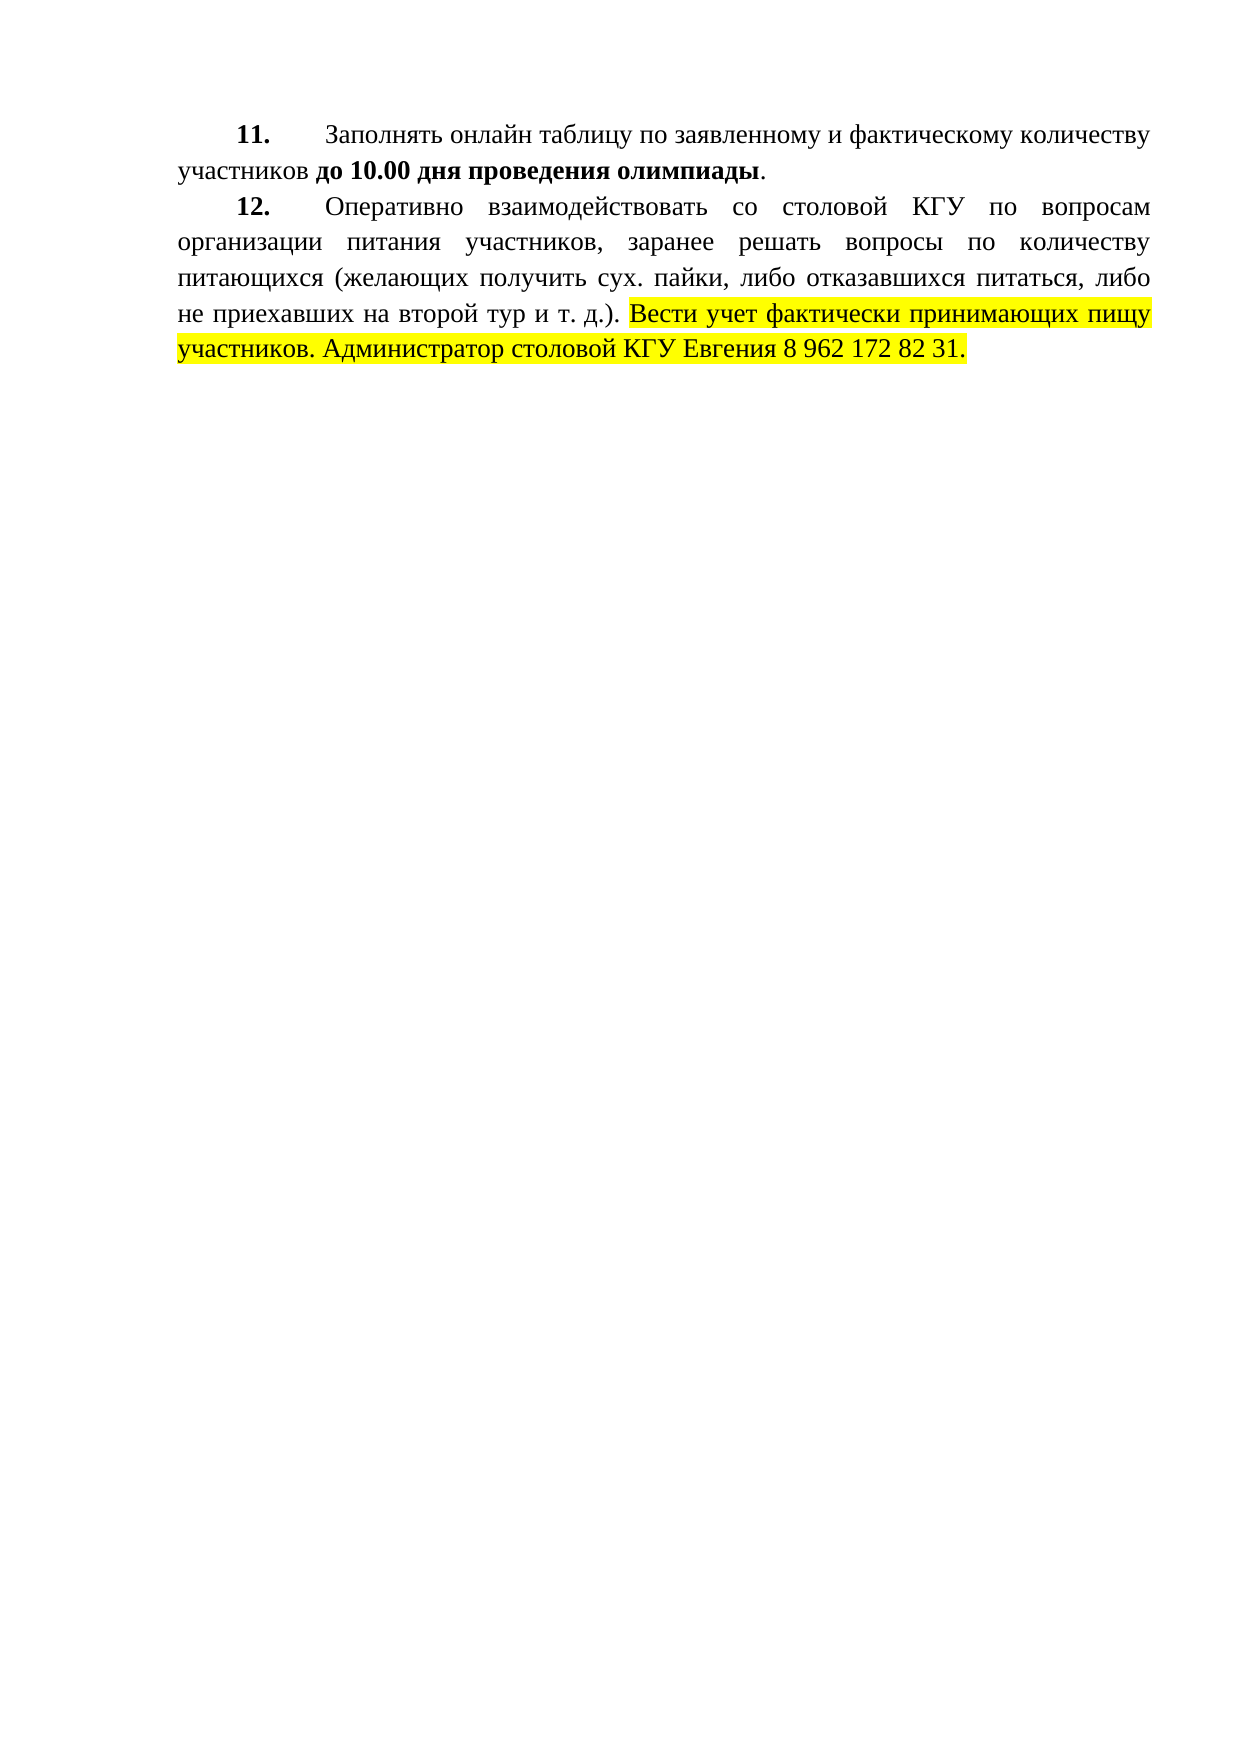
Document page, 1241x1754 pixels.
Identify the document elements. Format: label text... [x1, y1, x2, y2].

list Заполнять онлайн таблицу по заявленному и фактическому количеству участников до 10.00 дня проведения олимпиады. [177, 118, 1152, 185]
list Оперативно взаимодействовать со столовой КГУ по вопросам организации питания участников, заранее решать вопросы по количеству питающихся (желающих получить сух. пайки, либо отказавшихся питаться, либо не приехавших на второй тур и т. д.). Вести учет фактически принимающих пищу участников. Администратор столовой КГУ Евгения 8 962 172 82 31. [177, 189, 1152, 364]
